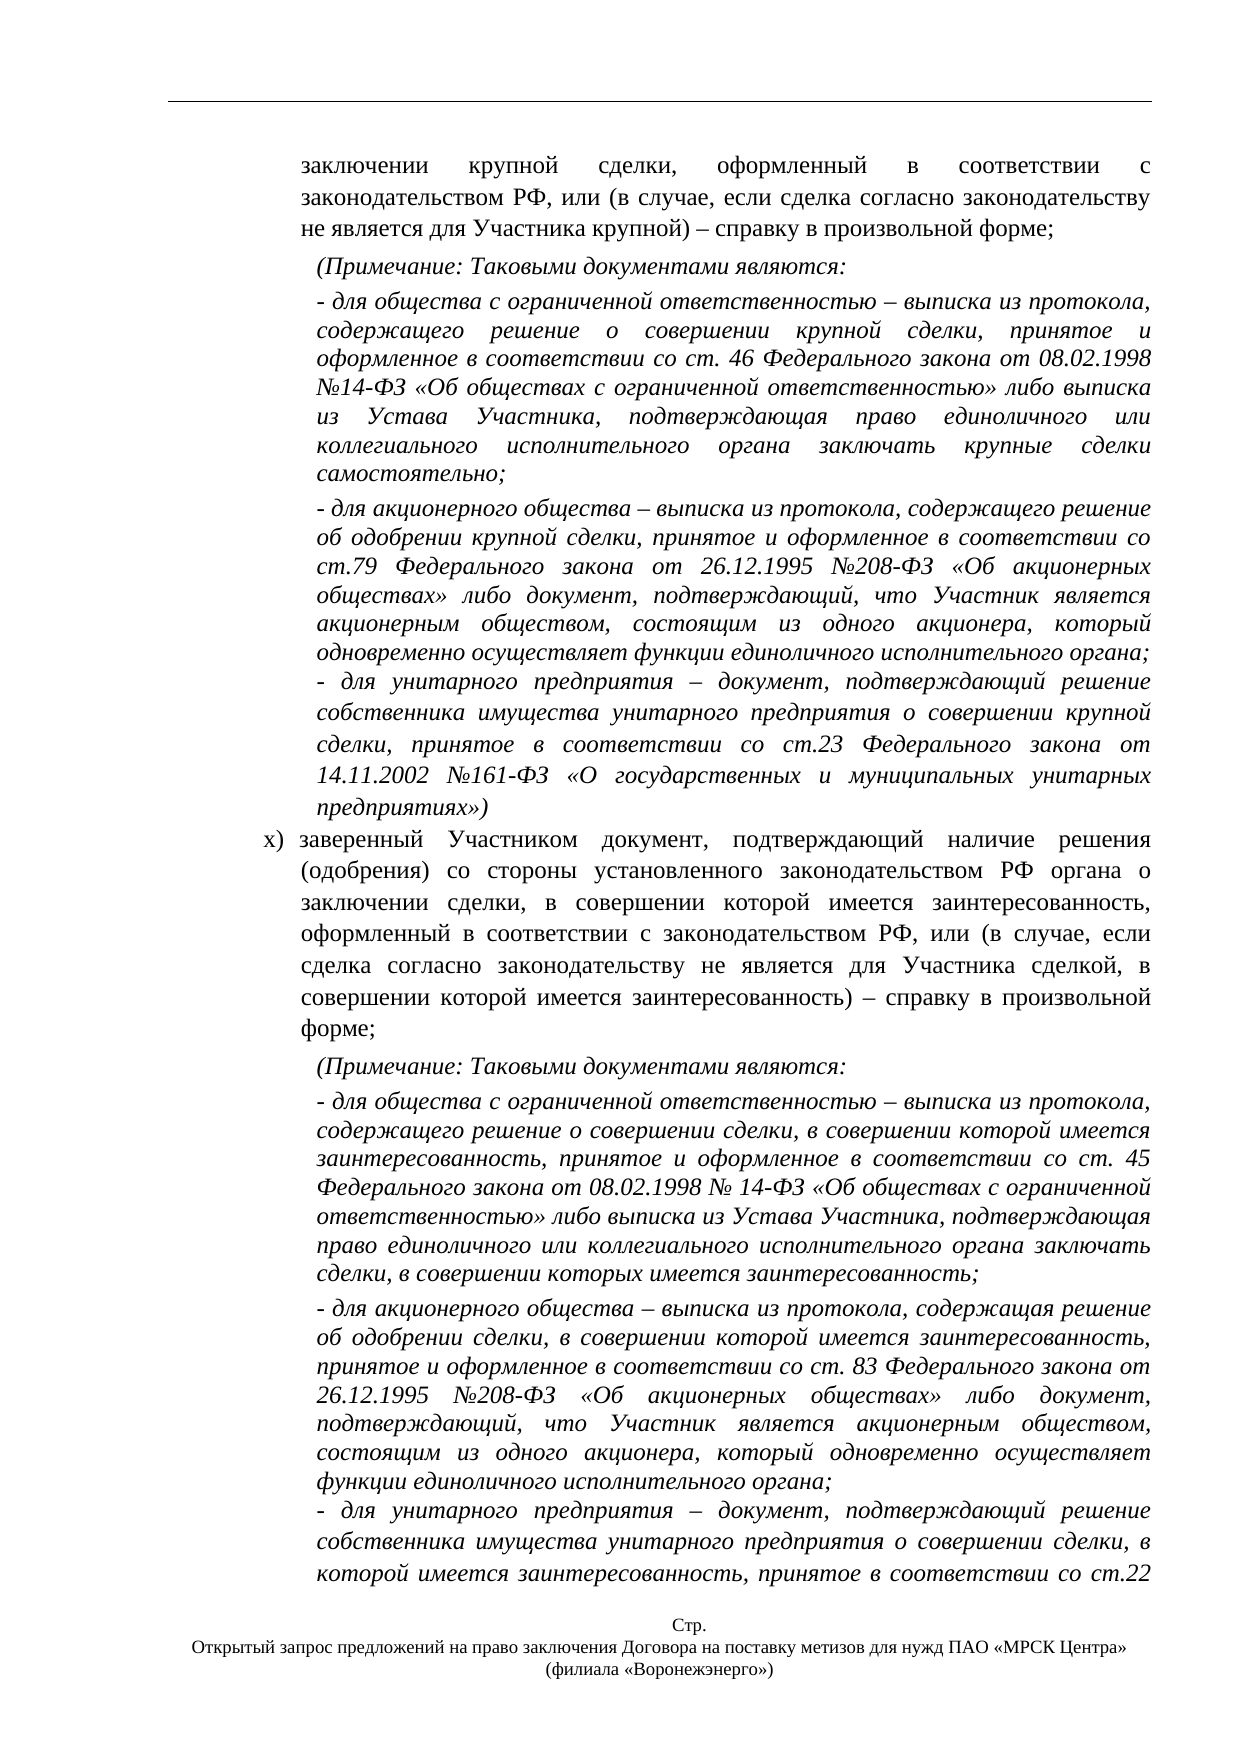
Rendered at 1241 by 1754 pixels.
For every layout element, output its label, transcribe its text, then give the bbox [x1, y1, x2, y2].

list - для унитарного предприятия – документ, подтверждающий решение собственника имущества унитарного предприятия о совершении крупной сделки, принятое в соответствии со ст.23 Федерального закона от 14.11.2002 №161-ФЗ «О государственных и муниципальных унитарных предприятиях») [316, 666, 1152, 821]
list - для акционерного общества – выписка из протокола, содержащая решение об одобрении сделки, в совершении которой имеется заинтересованность, принятое и оформленное в соответствии со ст. 83 Федерального закона от 26.12.1995 №208-ФЗ «Об акционерных обществах» либо документ, подтверждающий, что Участник является акционерным обществом, состоящим из одного акционера, который одновременно осуществляет функции единоличного исполнительного органа; [316, 1293, 1152, 1495]
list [263, 150, 1152, 242]
list заверенный Участником документ, подтверждающий наличие решения (одобрения) со стороны установленного законодательством РФ органа о заключении сделки, в совершении которой имеется заинтересованность, оформленный в соответствии с законодательством РФ, или (в случае, если сделка согласно законодательству не является для Участника сделкой, в совершении которой имеется заинтересованность) – справку в произвольной форме; [263, 824, 1152, 1042]
list (Примечание: Таковыми документами являются: [316, 251, 1152, 280]
list - для общества с ограниченной ответственностью – выписка из протокола, содержащего решение о совершении крупной сделки, принятое и оформленное в соответствии со ст. 46 Федерального закона от 08.02.1998 №14-ФЗ «Об обществах с ограниченной ответственностью» либо выписка из Устава Участника, подтверждающая право единоличного или коллегиального исполнительного органа заключать крупные сделки самостоятельно; [316, 286, 1152, 487]
list - для акционерного общества – выписка из протокола, содержащего решение об одобрении крупной сделки, принятое и оформленное в соответствии со ст.79 Федерального закона от 26.12.1995 №208-ФЗ «Об акционерных обществах» либо документ, подтверждающий, что Участник является акционерным обществом, состоящим из одного акционера, который одновременно осуществляет функции единоличного исполнительного органа; [316, 493, 1152, 666]
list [316, 1495, 1152, 1587]
list - для общества с ограниченной ответственностью – выписка из протокола, содержащего решение о совершении сделки, в совершении которой имеется заинтересованность, принятое и оформленное в соответствии со ст. 45 Федерального закона от 08.02.1998 № 14-ФЗ «Об обществах с ограниченной ответственностью» либо выписка из Устава Участника, подтверждающая право единоличного или коллегиального исполнительного органа заключать сделки, в совершении которых имеется заинтересованность; [316, 1086, 1152, 1287]
list (Примечание: Таковыми документами являются: [316, 1051, 1152, 1080]
